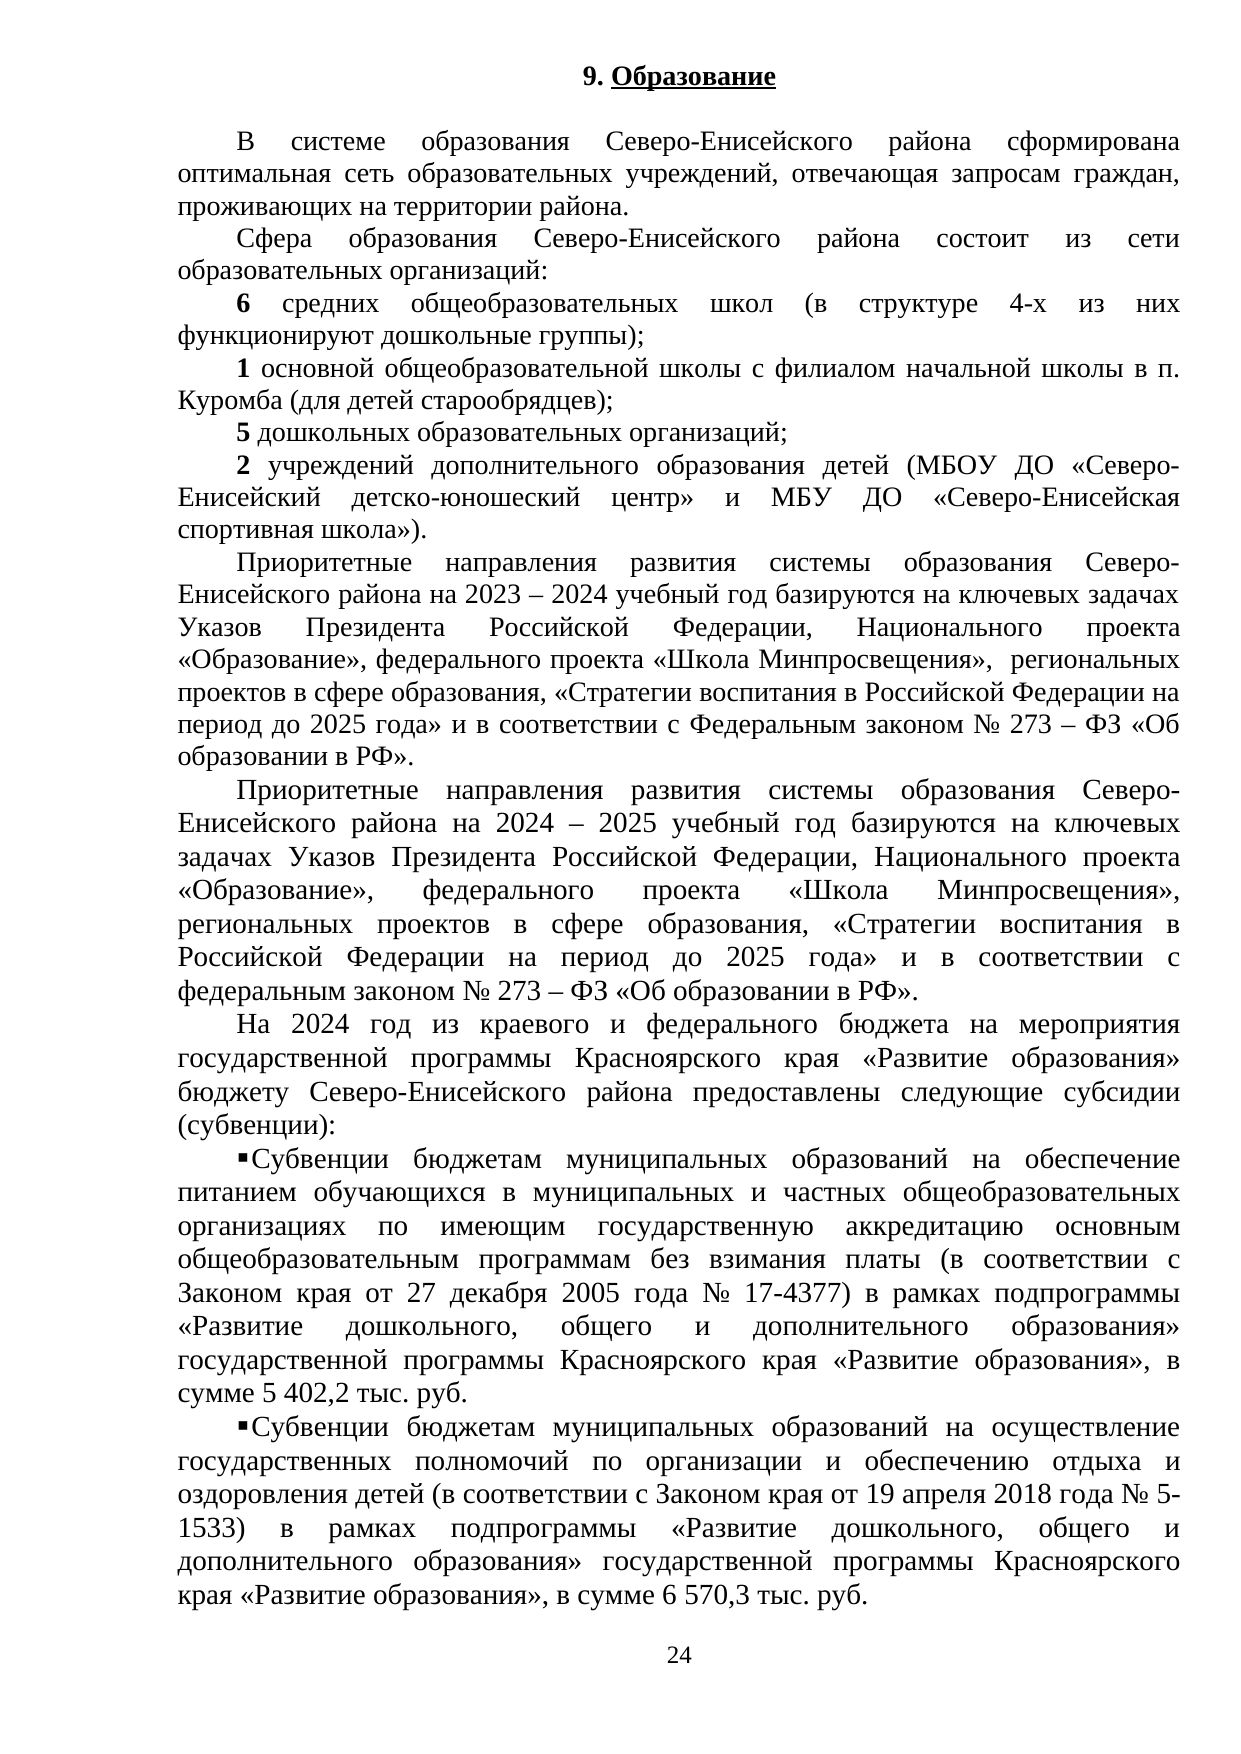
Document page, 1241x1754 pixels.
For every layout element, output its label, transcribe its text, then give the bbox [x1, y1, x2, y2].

text 2 учреждений дополнительного образования детей (МБОУ ДО «Северо-Енисейский детско-юношеский центр» и МБУ ДО «Северо-Енисейская спортивная школа»). [177, 448, 1181, 545]
text Приоритетные направления развития системы образования Северо-Енисейского района на 2023 – 2024 учебный год базируются на ключевых задачах Указов Президента Российской Федерации, Национального проекта «Образование», федерального проекта «Школа Минпросвещения», региональных проектов в сфере образования, «Стратегии воспитания в Российской Федерации на период до 2025 года» и в соответствии с Федеральным законом № 273 – ФЗ «Об образовании в РФ». [177, 545, 1181, 772]
list Субвенции бюджетам муниципальных образований на осуществление государственных полномочий по организации и обеспечению отдыха и оздоровления детей (в соответствии с Законом края от 19 апреля 2018 года № 5-1533) в рамках подпрограммы «Развитие дошкольного, общего и дополнительного образования» государственной программы Красноярского края «Развитие образования», в сумме 6 570,3 тыс. руб. [177, 1409, 1181, 1611]
list 9. Образование [177, 59, 1181, 91]
text 1 основной общеобразовательной школы с филиалом начальной школы в п. Куромба (для детей старообрядцев); [177, 351, 1181, 415]
list Субвенции бюджетам муниципальных образований на обеспечение питанием обучающихся в муниципальных и частных общеобразовательных организациях по имеющим государственную аккредитацию основным общеобразовательным программам без взимания платы (в соответствии с Законом края от 27 декабря 2005 года № 17-4377) в рамках подпрограммы «Развитие дошкольного, общего и дополнительного образования» государственной программы Красноярского края «Развитие образования», в сумме 5 402,2 тыс. руб. [177, 1141, 1181, 1409]
text 6 средних общеобразовательных школ (в структуре 4-х из них функционируют дошкольные группы); [177, 286, 1181, 351]
text На 2024 год из краевого и федерального бюджета на мероприятия государственной программы Красноярского края «Развитие образования» бюджету Северо-Енисейского района предоставлены следующие субсидии (субвенции): [177, 1007, 1181, 1141]
text Приоритетные направления развития системы образования Северо-Енисейского района на 2024 – 2025 учебный год базируются на ключевых задачах Указов Президента Российской Федерации, Национального проекта «Образование», федерального проекта «Школа Минпросвещения», региональных проектов в сфере образования, «Стратегии воспитания в Российской Федерации на период до 2025 года» и в соответствии с федеральным законом № 273 – ФЗ «Об образовании в РФ». [177, 772, 1181, 1007]
text Сфера образования Северо-Енисейского района состоит из сети образовательных организаций: [177, 221, 1181, 286]
text В системе образования Северо-Енисейского района сформирована оптимальная сеть образовательных учреждений, отвечающая запросам граждан, проживающих на территории района. [177, 124, 1181, 221]
text 5 дошкольных образовательных организаций; [177, 415, 1181, 448]
